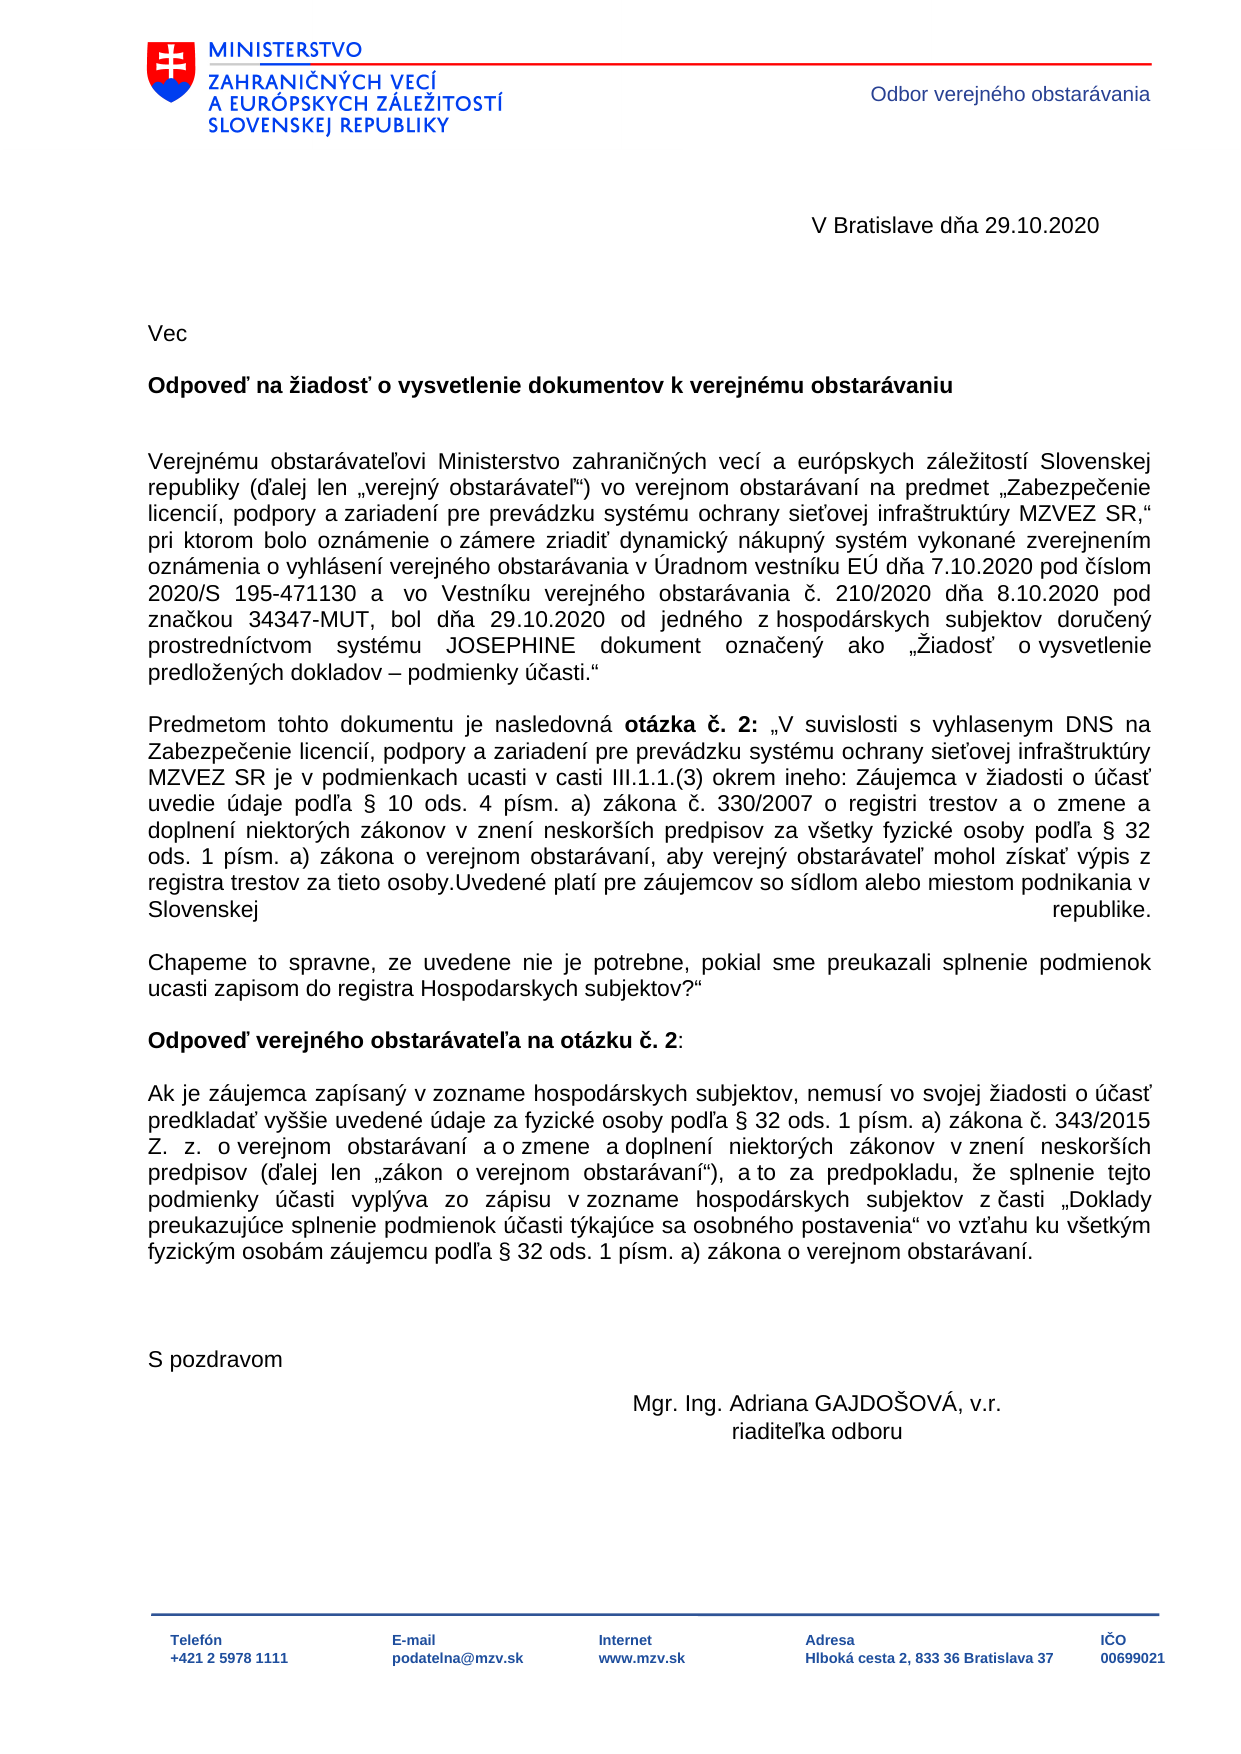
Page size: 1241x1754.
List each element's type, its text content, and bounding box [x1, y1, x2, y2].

text Odpoveď na žiadosť o vysvetlenie dokumentov k verejnému obstarávaniu [148, 372, 1152, 399]
text Odpoveď verejného obstarávateľa na otázku č. 2: [148, 1027, 1152, 1054]
text Ak je záujemca zapísaný v zozname hospodárskych subjektov, nemusí vo svojej žiadosti o účasť predkladať vyššie uvedené údaje za fyzické osoby podľa § 32 ods. 1 písm. a) zákona č. 343/2015 Z. z. o verejnom obstarávaní a o zmene a doplnení niektorých zákonov v znení neskorších predpisov (ďalej len „zákon o verejnom obstarávaní“), a to za predpokladu, že splnenie tejto podmienky účasti vyplýva zo zápisu v zozname hospodárskych subjektov z časti „Doklady preukazujúce splnenie podmienok účasti týkajúce sa osobného postavenia“ vo vzťahu ku všetkým fyzickým osobám záujemcu podľa § 32 ods. 1 písm. a) zákona o verejnom obstarávaní. [148, 1080, 1152, 1265]
text Predmetom tohto dokumentu je nasledovná otázka č. 2: „V suvislosti s vyhlasenym DNS na Zabezpečenie licencií, podpory a zariadení pre prevádzku systému ochrany sieťovej infraštruktúry MZVEZ SR je v podmienkach ucasti v casti III.1.1.(3) okrem ineho: Záujemca v žiadosti o účasť uvedie údaje podľa § 10 ods. 4 písm. a) zákona č. 330/2007 o registri trestov a o zmene a doplnení niektorých zákonov v znení neskorších predpisov za všetky fyzické osoby podľa § 32 ods. 1 písm. a) zákona o verejnom obstarávaní, aby verejný obstarávateľ mohol získať výpis z registra trestov za tieto osoby.Uvedené platí pre záujemcov so sídlom alebo miestom podnikania v Slovenskej republike. Chapeme to spravne, ze uvedene nie je potrebne, pokial sme preukazali splnenie podmienok ucasti zapisom do registra Hospodarskych subjektov?“ [148, 711, 1152, 1001]
text S pozdravom [148, 1346, 1152, 1372]
picture [3, 0, 1241, 150]
text Vec [148, 320, 1152, 346]
text Verejnému obstarávateľovi Ministerstvo zahraničných vecí a európskych záležitostí Slovenskej republiky (ďalej len „verejný obstarávateľ“) vo verejnom obstarávaní na predmet „Zabezpečenie licencií, podpory a zariadení pre prevádzku systému ochrany sieťovej infraštruktúry MZVEZ SR,“ pri ktorom bolo oznámenie o zámere zriadiť dynamický nákupný systém vykonané zverejnením oznámenia o vyhlásení verejného obstarávania v Úradnom vestníku EÚ dňa 7.10.2020 pod číslom 2020/S 195-471130 a vo Vestníku verejného obstarávania č. 210/2020 dňa 8.10.2020 pod značkou 34347-MUT, bol dňa 29.10.2020 od jedného z hospodárskych subjektov doručený prostredníctvom systému JOSEPHINE dokument označený ako „Žiadosť o vysvetlenie predložených dokladov – podmienky účasti.“ [148, 448, 1152, 685]
text V Bratislave dňa 29.10.2020 [148, 212, 1152, 238]
